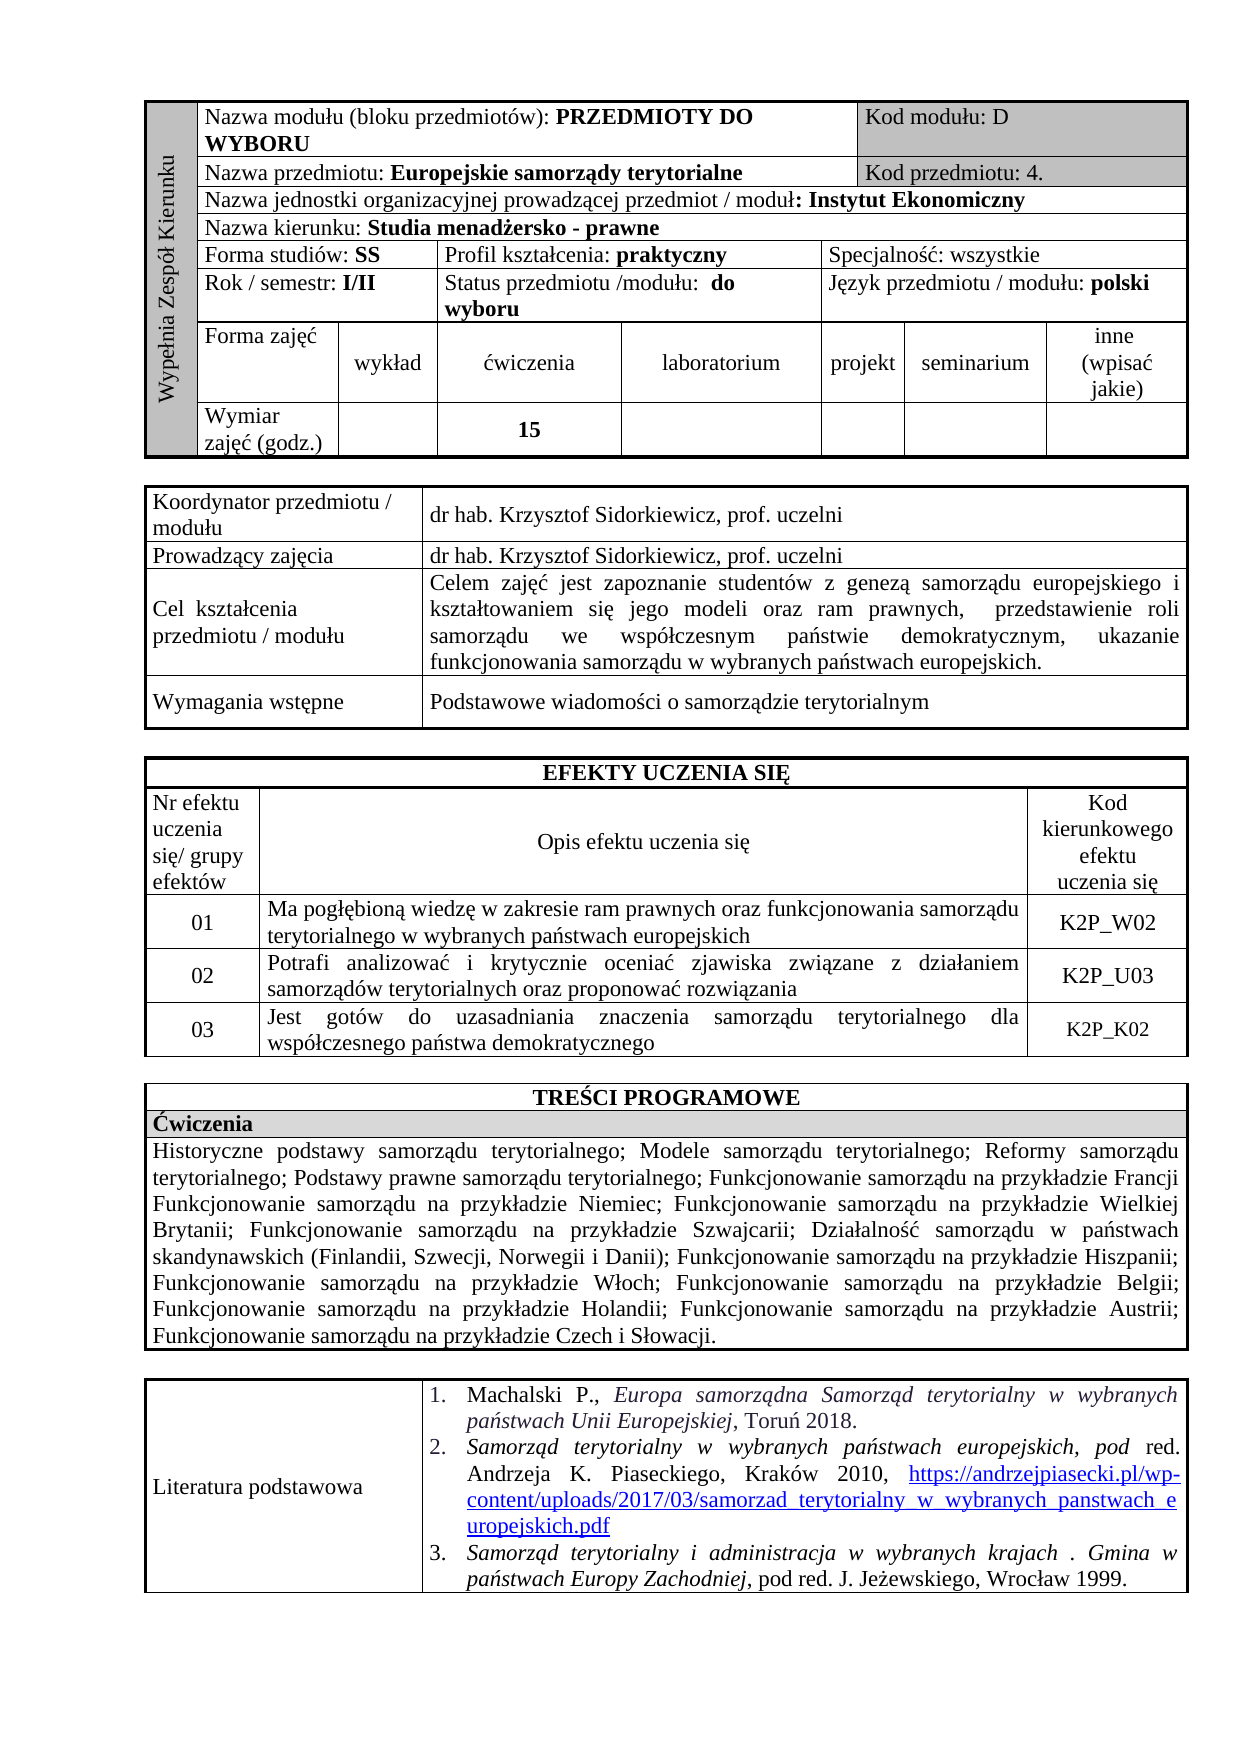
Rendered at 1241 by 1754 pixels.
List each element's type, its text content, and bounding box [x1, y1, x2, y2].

table_cell Opis efektu uczenia się [260, 789, 1027, 894]
table_header EFEKTY UCZENIA SIĘ [147, 760, 1186, 786]
table_cell [622, 403, 821, 455]
table_header Wypełnia Zespół Kierunku [147, 103, 197, 455]
table_cell Nazwa kierunku: Studia menadżersko - prawne [198, 214, 1186, 240]
table_cell Specjalność: wszystkie [822, 241, 1186, 268]
table_cell Forma studiów: SS [198, 241, 437, 268]
table_cell K2P_W02 [1028, 895, 1186, 948]
table_cell Cel kształcenia przedmiotu / modułu [147, 569, 422, 674]
table_header Kod modułu: D [858, 103, 1186, 156]
table_cell Celem zajęć jest zapoznanie studentów z genezą samorządu europejskiego i kształtowaniem się jego modeli oraz ram prawnych, przedstawienie roli samorządu we współczesnym państwie demokratycznym, ukazanie funkcjonowania samorządu w wybranych państwach europejskich. [423, 569, 1186, 674]
table_cell Forma zajęć [198, 323, 338, 402]
table_cell [339, 403, 437, 455]
table_cell Nazwa przedmiotu: Europejskie samorządy terytorialne [198, 157, 857, 186]
table_header TREŚCI PROGRAMOWE [147, 1084, 1186, 1110]
table_cell [905, 403, 1046, 455]
table_cell Podstawowe wiadomości o samorządzie terytorialnym [423, 676, 1186, 727]
table_cell 02 [147, 949, 259, 1002]
table_cell Ćwiczenia [147, 1111, 1186, 1137]
table_header Machalski P., Europa samorządna Samorząd terytorialny w wybranych państwach Unii Europejskiej, Toruń 2018. Samorząd terytorialny w wybranych państwach europejskich, pod red. Andrzeja K. Piaseckiego, Kraków 2010, https://andrzejpiasecki.pl/wp-content/uploads/2017/03/samorzad_terytorialny_w_wybranych_panstwach_europejskich.pdf Samorząd terytorialny i administracja w wybranych krajach . Gmina w państwach Europy Zachodniej, pod red. J. Jeżewskiego, Wrocław 1999. [423, 1381, 1186, 1592]
table_cell inne (wpisać jakie) [1047, 323, 1186, 402]
table_cell Wymiar zajęć (godz.) [198, 403, 338, 455]
table_cell Rok / semestr: I/II [198, 269, 437, 321]
table_header Nazwa modułu (bloku przedmiotów): PRZEDMIOTY DO WYBORU [198, 103, 857, 156]
table_cell 15 [438, 403, 621, 455]
table_cell Ma pogłębioną wiedzę w zakresie ram prawnych oraz funkcjonowania samorządu terytorialnego w wybranych państwach europejskich [260, 895, 1027, 948]
table_header Koordynator przedmiotu / modułu [147, 488, 422, 541]
table_cell Kod przedmiotu: 4. [858, 157, 1186, 186]
table_cell Prowadzący zajęcia [147, 542, 422, 568]
table_cell [1047, 403, 1186, 455]
table_cell seminarium [905, 323, 1046, 402]
table_cell ćwiczenia [438, 323, 621, 402]
table_cell Potrafi analizować i krytycznie oceniać zjawiska związane z działaniem samorządów terytorialnych oraz proponować rozwiązania [260, 949, 1027, 1002]
table_cell laboratorium [622, 323, 821, 402]
table_cell projekt [822, 323, 904, 402]
table_cell Historyczne podstawy samorządu terytorialnego; Modele samorządu terytorialnego; Reformy samorządu terytorialnego; Podstawy prawne samorządu terytorialnego; Funkcjonowanie samorządu na przykładzie Francji Funkcjonowanie samorządu na przykładzie Niemiec; Funkcjonowanie samorządu na przykładzie Wielkiej Brytanii; Funkcjonowanie samorządu na przykładzie Szwajcarii; Działalność samorządu w państwach skandynawskich (Finlandii, Szwecji, Norwegii i Danii); Funkcjonowanie samorządu na przykładzie Hiszpanii; Funkcjonowanie samorządu na przykładzie Włoch; Funkcjonowanie samorządu na przykładzie Belgii; Funkcjonowanie samorządu na przykładzie Holandii; Funkcjonowanie samorządu na przykładzie Austrii; Funkcjonowanie samorządu na przykładzie Czech i Słowacji. [147, 1138, 1186, 1348]
table_cell Wymagania wstępne [147, 676, 422, 727]
table_header dr hab. Krzysztof Sidorkiewicz, prof. uczelni [423, 488, 1186, 541]
table_cell Nr efektu uczenia się/ grupy efektów [147, 789, 259, 894]
table_cell 01 [147, 895, 259, 948]
table_cell dr hab. Krzysztof Sidorkiewicz, prof. uczelni [423, 542, 1186, 568]
table_cell Nazwa jednostki organizacyjnej prowadzącej przedmiot / moduł: Instytut Ekonomiczny [198, 187, 1186, 213]
table_cell Status przedmiotu /modułu: do wyboru [438, 269, 821, 321]
table_cell K2P_U03 [1028, 949, 1186, 1002]
table_cell Język przedmiotu / modułu: polski [822, 269, 1186, 321]
table_cell 03 [147, 1003, 259, 1056]
table_cell K2P_K02 [1028, 1003, 1186, 1056]
table_header Literatura podstawowa [147, 1381, 422, 1592]
table_cell Profil kształcenia: praktyczny [438, 241, 821, 268]
table_cell Jest gotów do uzasadniania znaczenia samorządu terytorialnego dla współczesnego państwa demokratycznego [260, 1003, 1027, 1056]
table_cell wykład [339, 323, 437, 402]
table_cell [822, 403, 904, 455]
table_cell Kod kierunkowego efektu uczenia się [1028, 789, 1186, 894]
